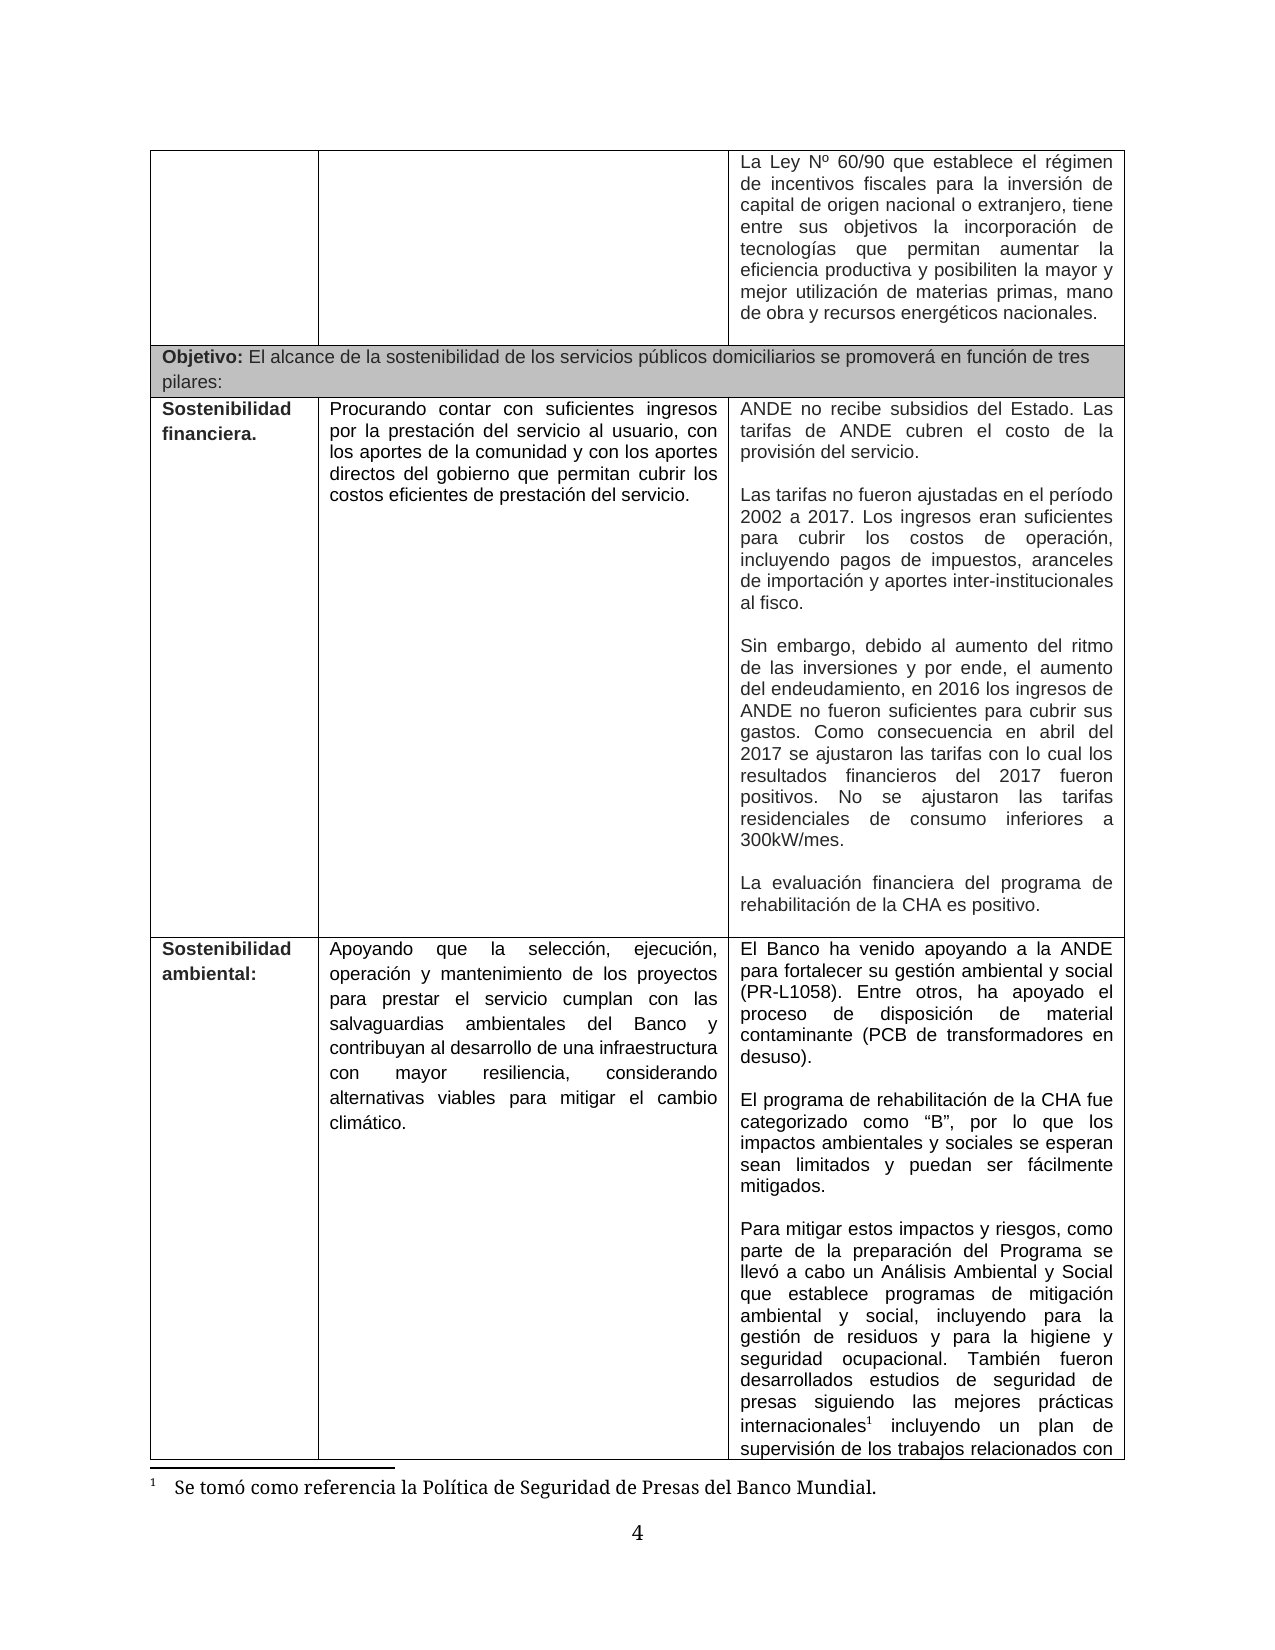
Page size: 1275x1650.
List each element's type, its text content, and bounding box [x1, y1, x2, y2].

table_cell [729, 938, 1124, 1459]
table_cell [319, 151, 728, 345]
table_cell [151, 151, 318, 345]
table_cell Sostenibilidad financiera. [151, 398, 318, 937]
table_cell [319, 938, 728, 1459]
table_cell Objetivo: El alcance de la sostenibilidad de los servicios públicos domiciliarios se promoverá en función de tres pilares: [151, 346, 1124, 397]
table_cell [151, 938, 318, 1459]
table_cell Procurando contar con suficientes ingresos por la prestación del servicio al usuario, con los aportes de la comunidad y con los aportes directos del gobierno que permitan cubrir los costos eficientes de prestación del servicio. [319, 398, 728, 937]
table_cell ANDE no recibe subsidios del Estado. Las tarifas de ANDE cubren el costo de la provisión del servicio. Las tarifas no fueron ajustadas en el período 2002 a 2017. Los ingresos eran suficientes para cubrir los costos de operación, incluyendo pagos de impuestos, aranceles de importación y aportes inter-institucionales al fisco. Sin embargo, debido al aumento del ritmo de las inversiones y por ende, el aumento del endeudamiento, en 2016 los ingresos de ANDE no fueron suficientes para cubrir sus gastos. Como consecuencia en abril del 2017 se ajustaron las tarifas con lo cual los resultados financieros del 2017 fueron positivos. No se ajustaron las tarifas residenciales de consumo inferiores a 300kW/mes. La evaluación financiera del programa de rehabilitación de la CHA es positivo. [729, 398, 1124, 937]
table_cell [729, 151, 1124, 345]
